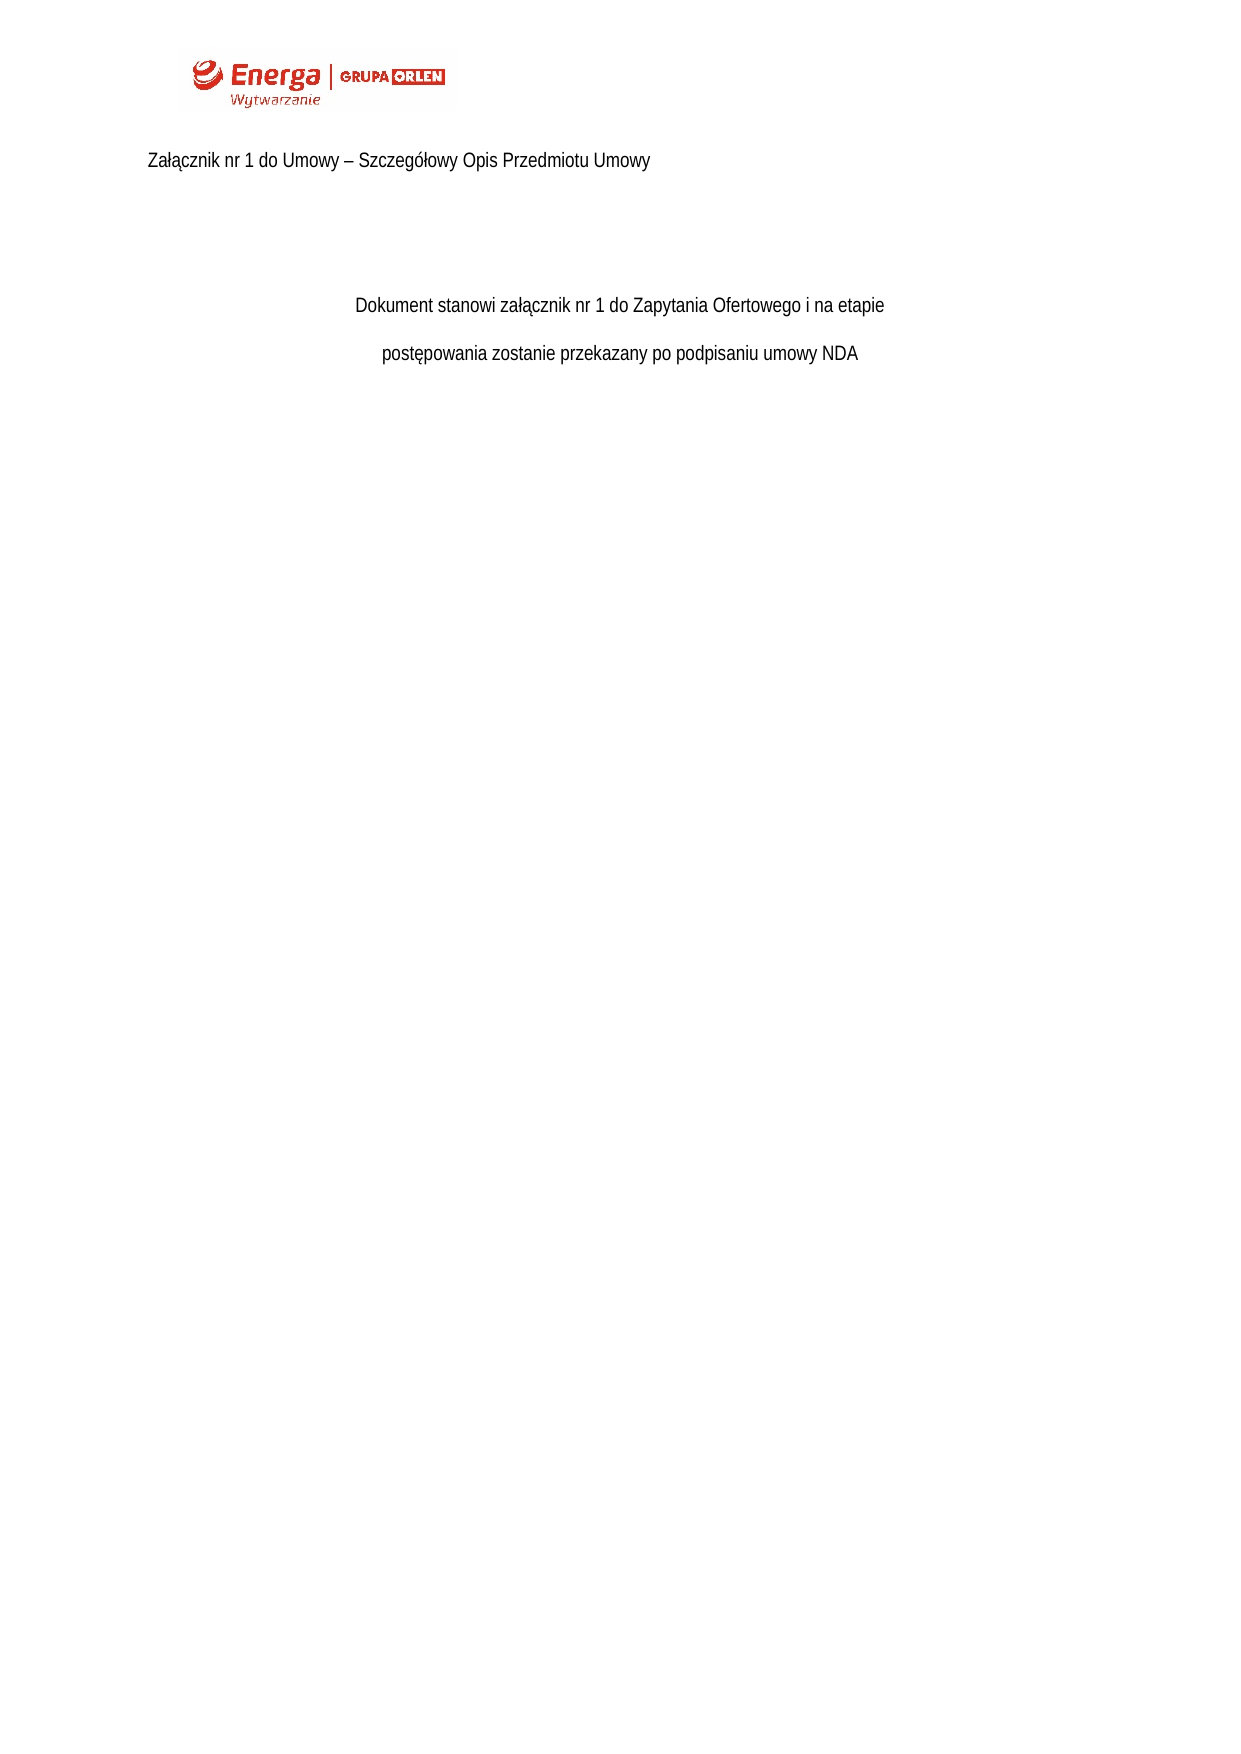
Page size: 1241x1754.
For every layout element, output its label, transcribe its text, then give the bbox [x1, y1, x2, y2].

text Dokument stanowi załącznik nr 1 do Zapytania Ofertowego i na etapie [148, 293, 1093, 317]
text Załącznik nr 1 do Umowy – Szczegółowy Opis Przedmiotu Umowy [148, 148, 1093, 172]
text postępowania zostanie przekazany po podpisaniu umowy NDA [148, 341, 1093, 365]
picture [176, 47, 457, 110]
